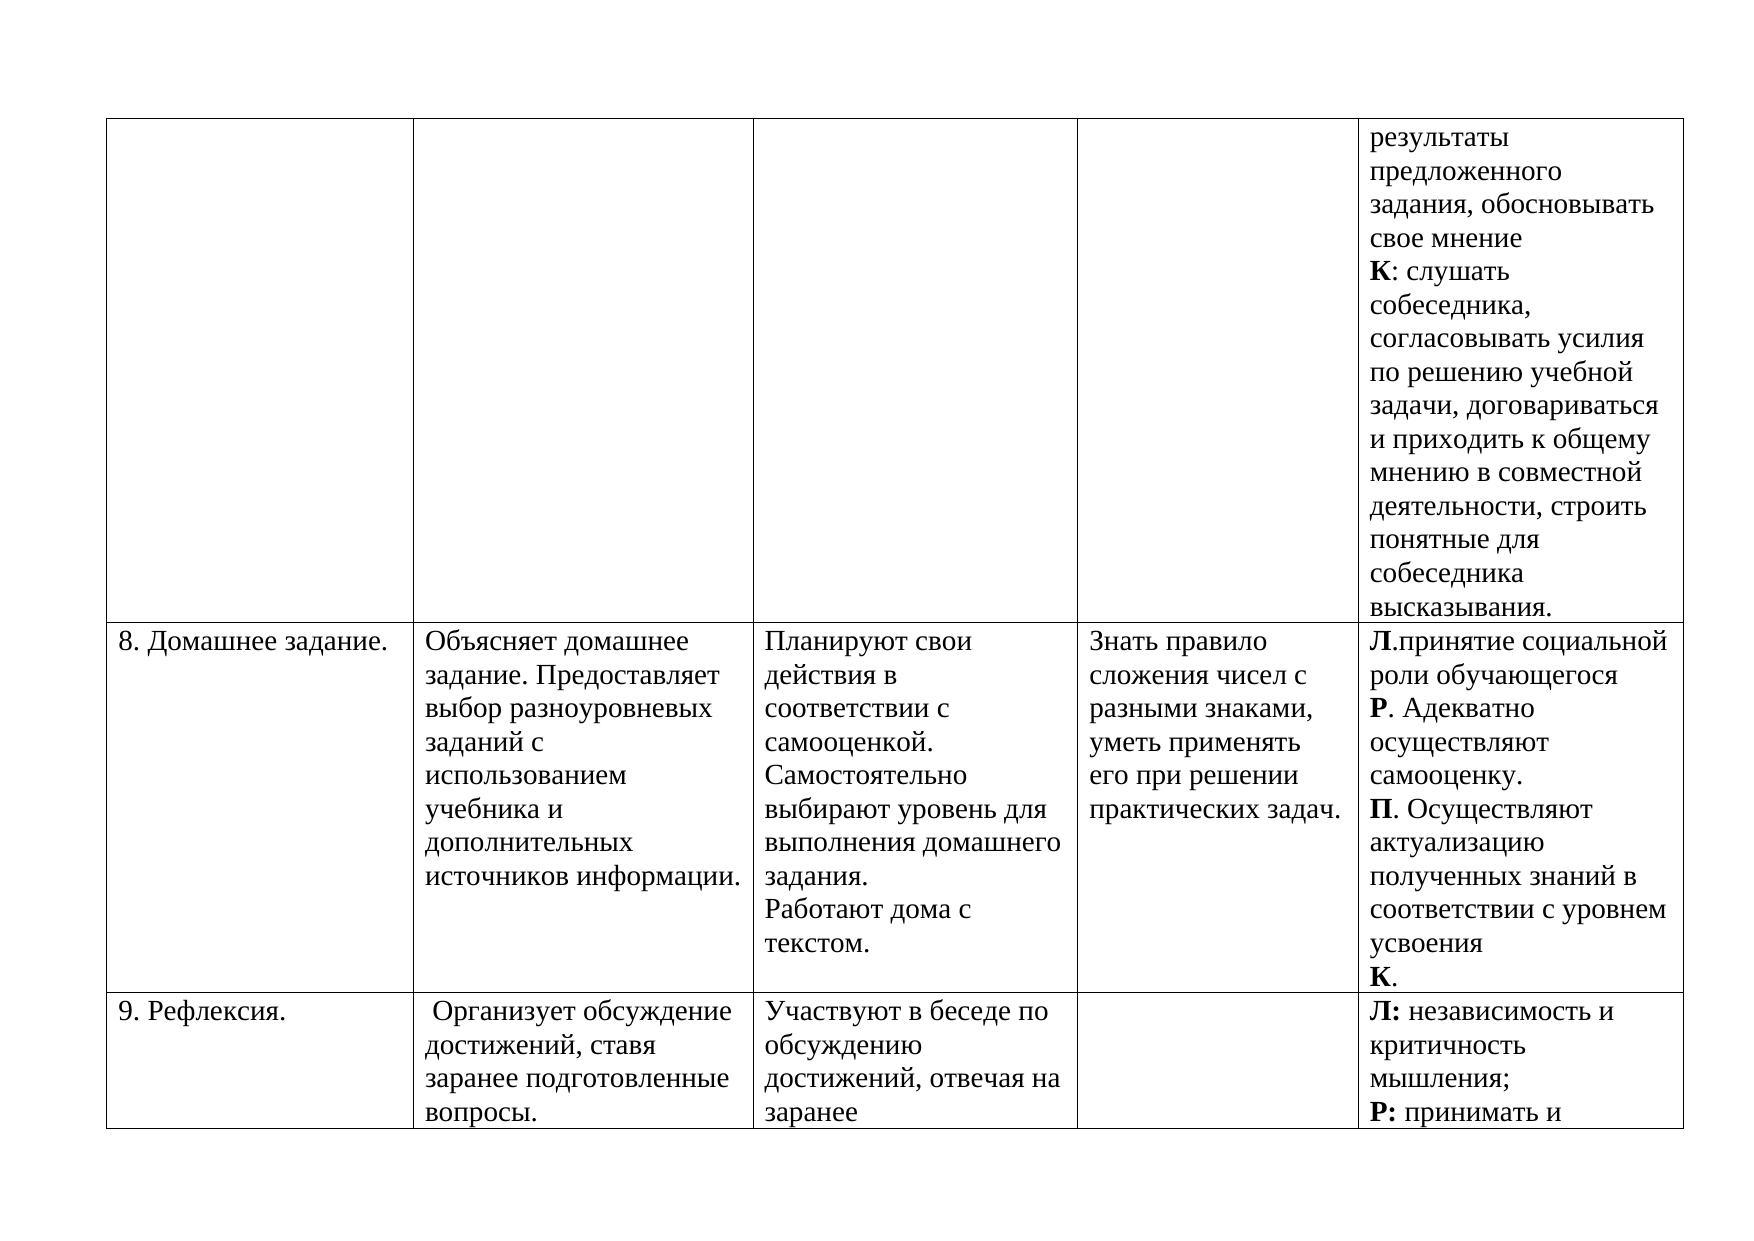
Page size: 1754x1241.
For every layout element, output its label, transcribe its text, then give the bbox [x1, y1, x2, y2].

table_cell 8. Домашнее задание. [107, 623, 413, 992]
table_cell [414, 119, 753, 622]
table_cell Объясняет домашнее задание. Предоставляет выбор разноуровневых заданий с использованием учебника и дополнительных источников информации. [414, 623, 753, 992]
table_cell Знать правило сложения чисел с разными знаками, уметь применять его при решении практических задач. [1078, 623, 1358, 992]
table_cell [1078, 119, 1358, 622]
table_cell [107, 119, 413, 622]
table_cell [1078, 993, 1358, 1127]
table_cell Планируют свои действия в соответствии с самооценкой. Самостоятельно выбирают уровень для выполнения домашнего задания. Работают дома с текстом. [754, 623, 1077, 992]
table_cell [414, 993, 753, 1127]
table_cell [1359, 119, 1683, 622]
table_cell Л.принятие социальной роли обучающегося Р. Адекватно осуществляют самооценку. П. Осуществляют актуализацию полученных знаний в соответствии с уровнем усвоения К. [1359, 623, 1683, 992]
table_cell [754, 119, 1077, 622]
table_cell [754, 993, 1077, 1127]
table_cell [1359, 993, 1683, 1127]
table_cell 9. Рефлексия. [107, 993, 413, 1127]
